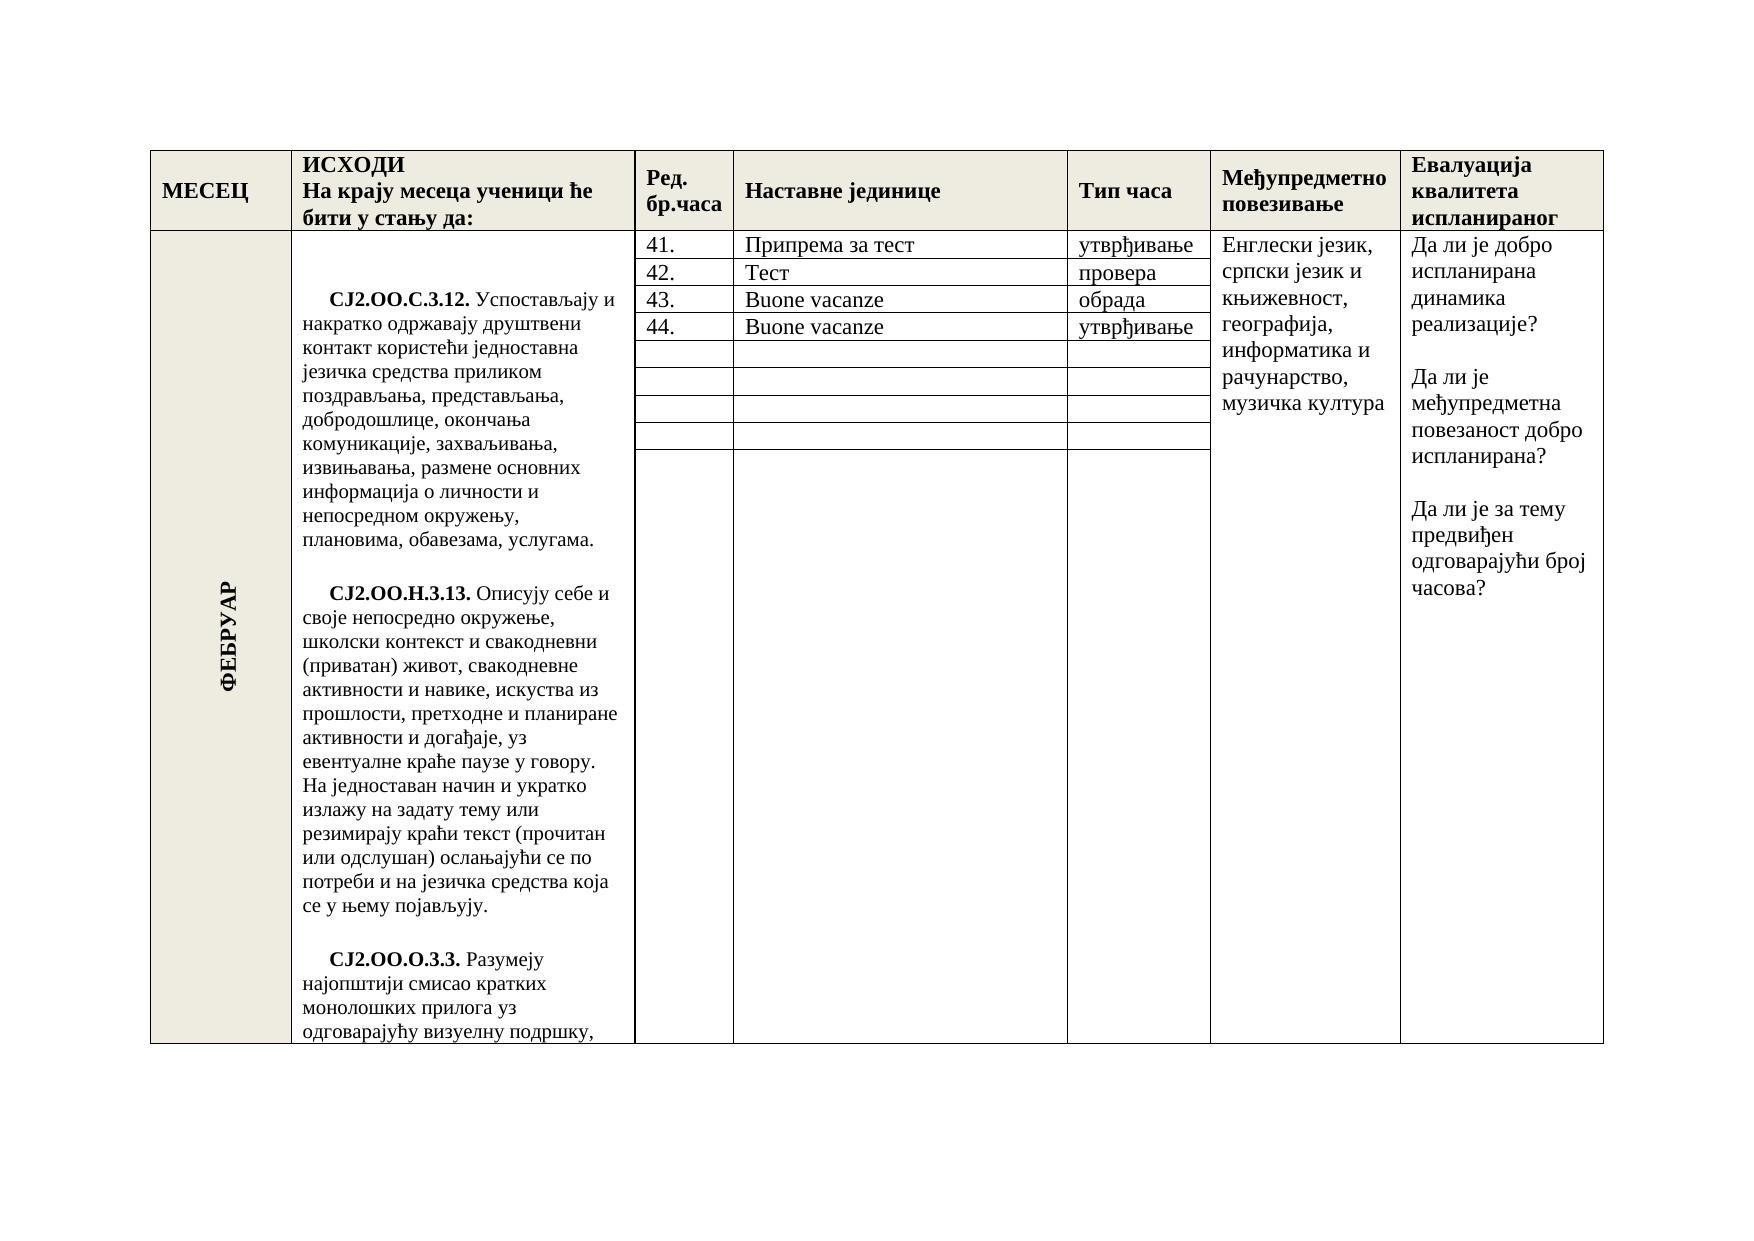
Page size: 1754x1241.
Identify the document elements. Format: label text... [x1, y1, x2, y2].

table_cell [1068, 368, 1210, 394]
table_cell утврђивање [1068, 231, 1210, 257]
table_cell 42. [636, 259, 733, 285]
table_cell [734, 450, 1067, 1043]
table_cell обрада [1068, 286, 1210, 312]
table_cell Припрема за тест [734, 231, 1067, 257]
table_cell 41. [636, 231, 733, 257]
table_header Наставне јединице [734, 151, 1067, 230]
table_cell [734, 423, 1067, 449]
table_cell  СЈ2.ОО.С.3.12. Успостављају и накратко одржавају друштвени контакт користећи једноставна језичка средства приликом поздрављања, представљања, добродошлице, окончања комуникације, захваљивања, извињавања, размене основних информација о личности и непосредном окружењу, плановима, обавезама, услугама.  СЈ2.ОО.Н.3.13. Описују себе и своје непосредно окружење, школски контекст и свакодневни (приватан) живот, свакодневне активности и навике, искуства из прошлости, претходне и планиране активности и догађаје, уз евентуалне краће паузе у говору. На једноставан начин и укратко излажу на задату тему или резимирају краћи текст (прочитан или одслушан) ослањајући се по потреби и на језичка средства која се у њему појављују.  СЈ2.ОО.О.3.3. Разумеју најопштији смисао кратких монолошких прилога уз одговарајућу визуелну подршку, паузе и понављања.  СЈ2.ОО.С.3.13. Користећи једноставна језичка средства, укратко описују или представљају људе, предмете у свакодневној употреби, места, уобичајене активности, догађаје уз помоћ наставника или саговорника и уз евентуалне краће паузе/застајкивање. [292, 231, 634, 1043]
table_cell [636, 450, 733, 1043]
table_cell ФЕБРУАР [151, 231, 291, 1043]
table_cell Да ли је добро испланирана динамика реализације? Да ли је међупредметна повезанoст добро испланирана? Да ли је за тему предвиђен одговарајући број часова? [1401, 231, 1603, 1043]
table_cell [636, 368, 733, 394]
table_cell 44. [636, 313, 733, 340]
table_cell [1068, 450, 1210, 1043]
table_header Међупредметно повезивање [1211, 151, 1400, 230]
table_cell 43. [636, 286, 733, 312]
table_cell [636, 423, 733, 449]
table_cell [636, 396, 733, 422]
table_header Тип часа [1068, 151, 1210, 230]
table_cell Buone vacanze [734, 313, 1067, 340]
table_cell [734, 341, 1067, 367]
table_header МЕСЕЦ [151, 151, 291, 230]
table_header Евалуација квалитета испланираног [1401, 151, 1603, 230]
table_cell [734, 368, 1067, 394]
table_cell [1068, 341, 1210, 367]
table_cell Тест [734, 259, 1067, 285]
table_header ИСХОДИ На крају месеца ученици ће бити у стању да: [292, 151, 634, 230]
table_cell [1068, 396, 1210, 422]
table_cell провера [1068, 259, 1210, 285]
table_cell утврђивање [1068, 313, 1210, 340]
table_header Ред. бр.часа [636, 151, 733, 230]
table_cell [1068, 423, 1210, 449]
table_cell [636, 341, 733, 367]
table_cell Buone vacanze [734, 286, 1067, 312]
table_cell [734, 396, 1067, 422]
table_cell Енглески језик, српски језик и књижевност, географија, информатика и рачунарство, музичка култура [1211, 231, 1400, 1043]
